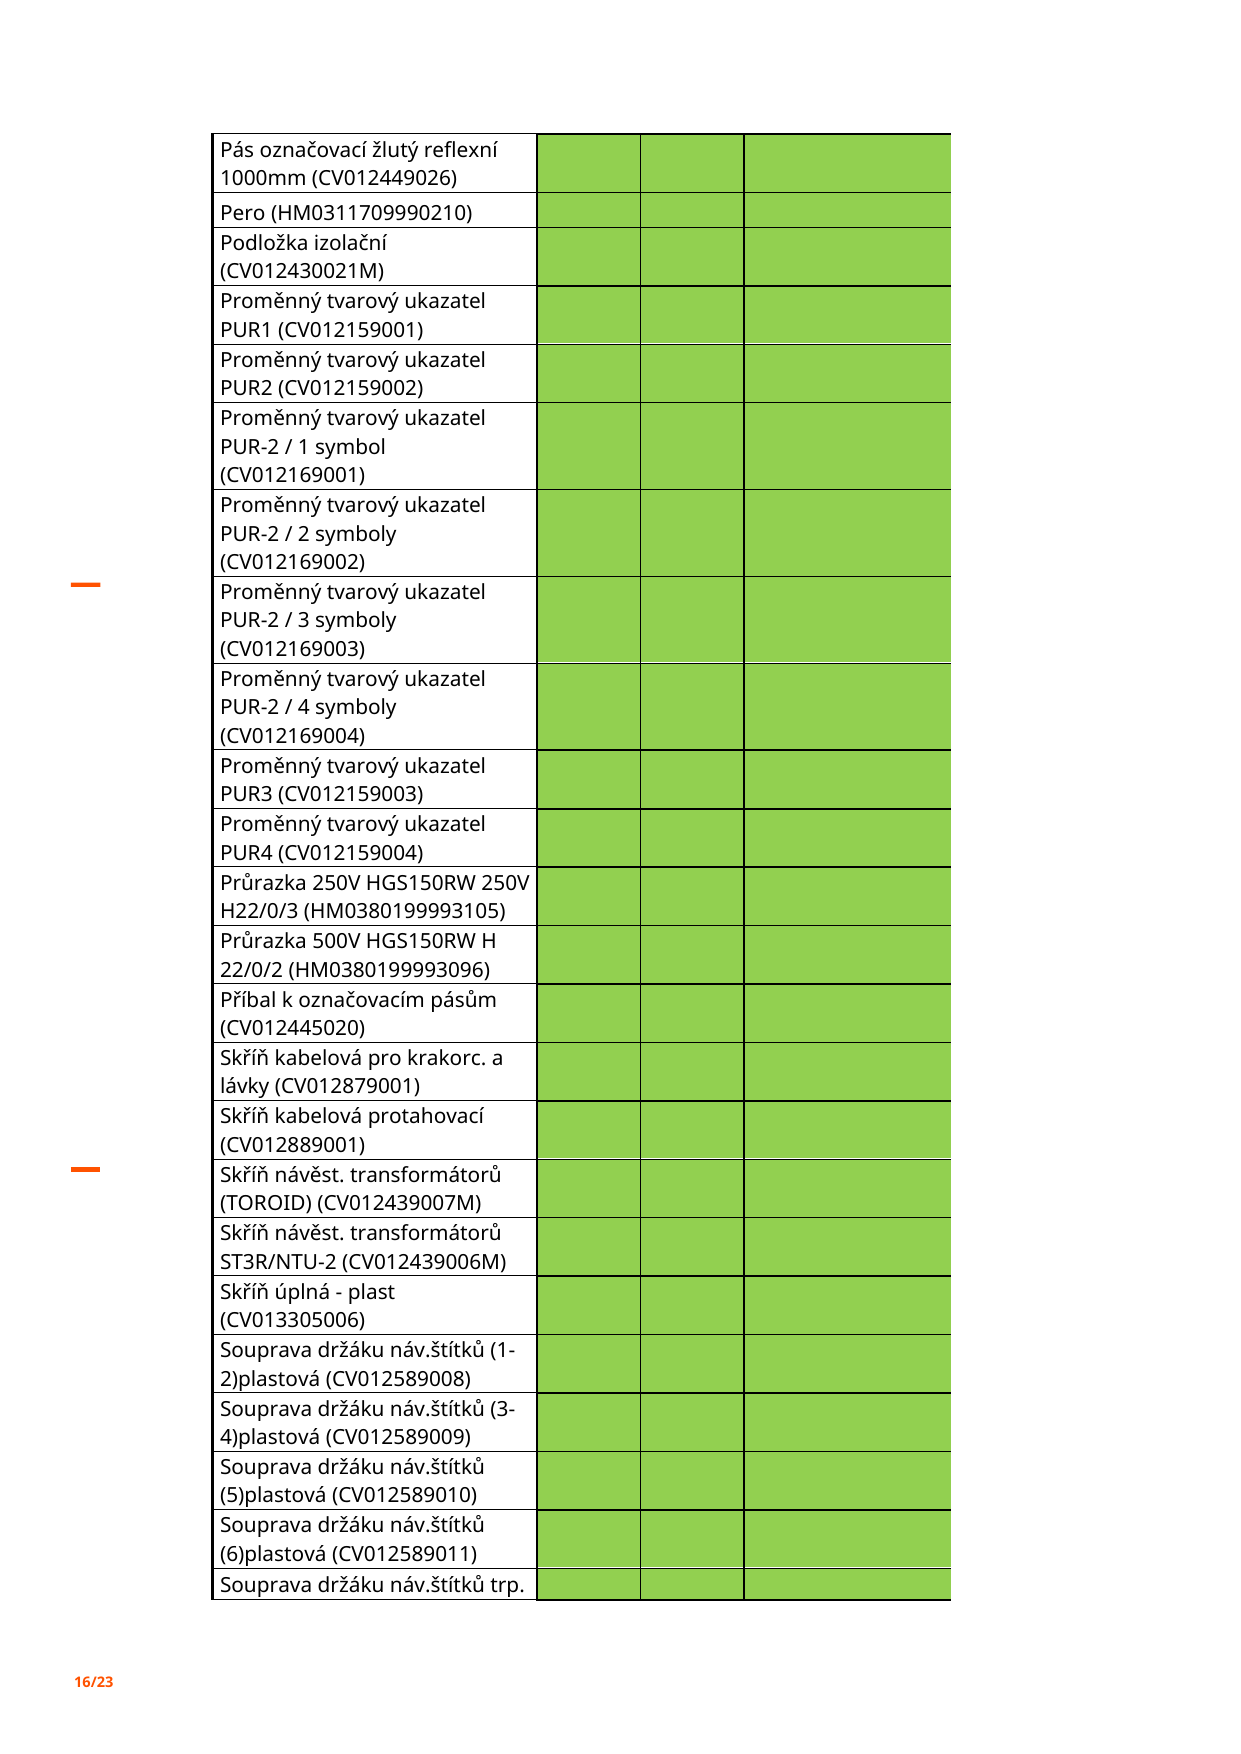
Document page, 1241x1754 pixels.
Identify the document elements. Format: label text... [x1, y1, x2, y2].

table_cell Proměnný tvarový ukazatel PUR2 (CV012159002) [214, 345, 536, 402]
table_cell Proměnný tvarový ukazatel PUR-2 / 1 symbol (CV012169001) [214, 403, 536, 489]
table_cell [641, 1569, 743, 1599]
table_cell Pero (HM0311709990210) [214, 193, 536, 227]
table_cell [641, 926, 743, 983]
table_cell [745, 751, 951, 808]
table_cell [538, 490, 640, 576]
table_cell [641, 1102, 743, 1158]
table_cell [538, 1452, 640, 1509]
table_cell [641, 403, 743, 489]
table_cell [641, 1218, 743, 1275]
table_cell [538, 228, 640, 285]
table_cell Skříň návěst. transformátorů (TOROID) (CV012439007M) [214, 1160, 536, 1217]
table_cell [641, 1160, 743, 1217]
table_cell [745, 868, 951, 925]
table_cell [745, 1569, 951, 1599]
table_cell [745, 1452, 951, 1509]
table_cell Skříň kabelová pro krakorc. a lávky (CV012879001) [214, 1043, 536, 1100]
table_cell [538, 1335, 640, 1392]
table_cell [641, 1511, 743, 1567]
table_cell Skříň kabelová protahovací (CV012889001) [214, 1101, 536, 1158]
table_cell Souprava držáku náv.štítků (1-2)plastová (CV012589008) [214, 1335, 536, 1392]
table_cell [641, 577, 743, 662]
table_cell [641, 810, 743, 866]
table_cell [745, 1394, 951, 1451]
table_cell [214, 1569, 536, 1599]
table_cell [538, 751, 640, 808]
table_cell Proměnný tvarový ukazatel PUR-2 / 2 symboly (CV012169002) [214, 490, 536, 576]
table_cell [641, 1394, 743, 1451]
table_cell [641, 868, 743, 925]
table_cell Proměnný tvarový ukazatel PUR4 (CV012159004) [214, 809, 536, 866]
table_cell [538, 926, 640, 983]
table_cell Průrazka 500V HGS150RW H 22/0/2 (HM0380199993096) [214, 926, 536, 983]
table_cell [641, 490, 743, 576]
table_cell [641, 287, 743, 343]
table_cell [745, 664, 951, 749]
table_cell [538, 287, 640, 343]
table_cell [538, 1394, 640, 1451]
table_cell [538, 345, 640, 402]
table_cell [641, 1452, 743, 1509]
table_cell [641, 751, 743, 808]
table_cell Proměnný tvarový ukazatel PUR3 (CV012159003) [214, 750, 536, 808]
table_cell Souprava držáku náv.štítků (3-4)plastová (CV012589009) [214, 1393, 536, 1451]
table_cell Příbal k označovacím pásům (CV012445020) [214, 984, 536, 1042]
table_cell [745, 1277, 951, 1334]
table_cell [641, 1335, 743, 1392]
table_cell Průrazka 250V HGS150RW 250V H22/0/3 (HM0380199993105) [214, 867, 536, 925]
table_cell [538, 193, 640, 227]
table_cell [745, 287, 951, 343]
table_cell [641, 1043, 743, 1100]
table_cell [745, 1511, 951, 1567]
table_cell Proměnný tvarový ukazatel PUR-2 / 3 symboly (CV012169003) [214, 577, 536, 662]
table_cell [745, 1218, 951, 1275]
table_cell Souprava držáku náv.štítků (5)plastová (CV012589010) [214, 1452, 536, 1509]
table_cell [538, 810, 640, 866]
table_cell [538, 1102, 640, 1158]
table_cell [538, 868, 640, 925]
table_cell [641, 1277, 743, 1334]
table_cell Proměnný tvarový ukazatel PUR1 (CV012159001) [214, 286, 536, 343]
table_cell [745, 985, 951, 1042]
table_cell [641, 345, 743, 402]
table_cell [538, 1160, 640, 1217]
table_cell [745, 228, 951, 285]
table_cell Podložka izolační (CV012430021M) [214, 228, 536, 285]
table_cell Skříň úplná - plast (CV013305006) [214, 1276, 536, 1334]
table_cell [745, 403, 951, 489]
table_cell [641, 193, 743, 227]
table_cell Souprava držáku náv.štítků (6)plastová (CV012589011) [214, 1510, 536, 1567]
table_cell [745, 135, 951, 192]
table_cell [745, 926, 951, 983]
table_cell [641, 135, 743, 192]
table_cell [745, 810, 951, 866]
table_cell [538, 1277, 640, 1334]
table_cell [641, 228, 743, 285]
table_cell [538, 985, 640, 1042]
table_cell [538, 1218, 640, 1275]
table_cell [538, 135, 640, 192]
table_cell [538, 664, 640, 749]
table_cell Proměnný tvarový ukazatel PUR-2 / 4 symboly (CV012169004) [214, 664, 536, 749]
table_cell [538, 1043, 640, 1100]
table_cell [745, 490, 951, 576]
table_cell [538, 1569, 640, 1599]
table_cell [745, 577, 951, 662]
table_cell [538, 403, 640, 489]
table_cell Skříň návěst. transformátorů ST3R/NTU-2 (CV012439006M) [214, 1218, 536, 1275]
table_cell [538, 1511, 640, 1567]
table_cell [538, 577, 640, 662]
table_cell [641, 664, 743, 749]
table_cell [745, 1043, 951, 1100]
table_cell [745, 1102, 951, 1158]
table_cell [641, 985, 743, 1042]
table_cell [745, 1335, 951, 1392]
table_cell [745, 193, 951, 227]
table_cell Pás označovací žlutý reflexní 1000mm (CV012449026) [214, 134, 536, 192]
table_cell [745, 345, 951, 402]
